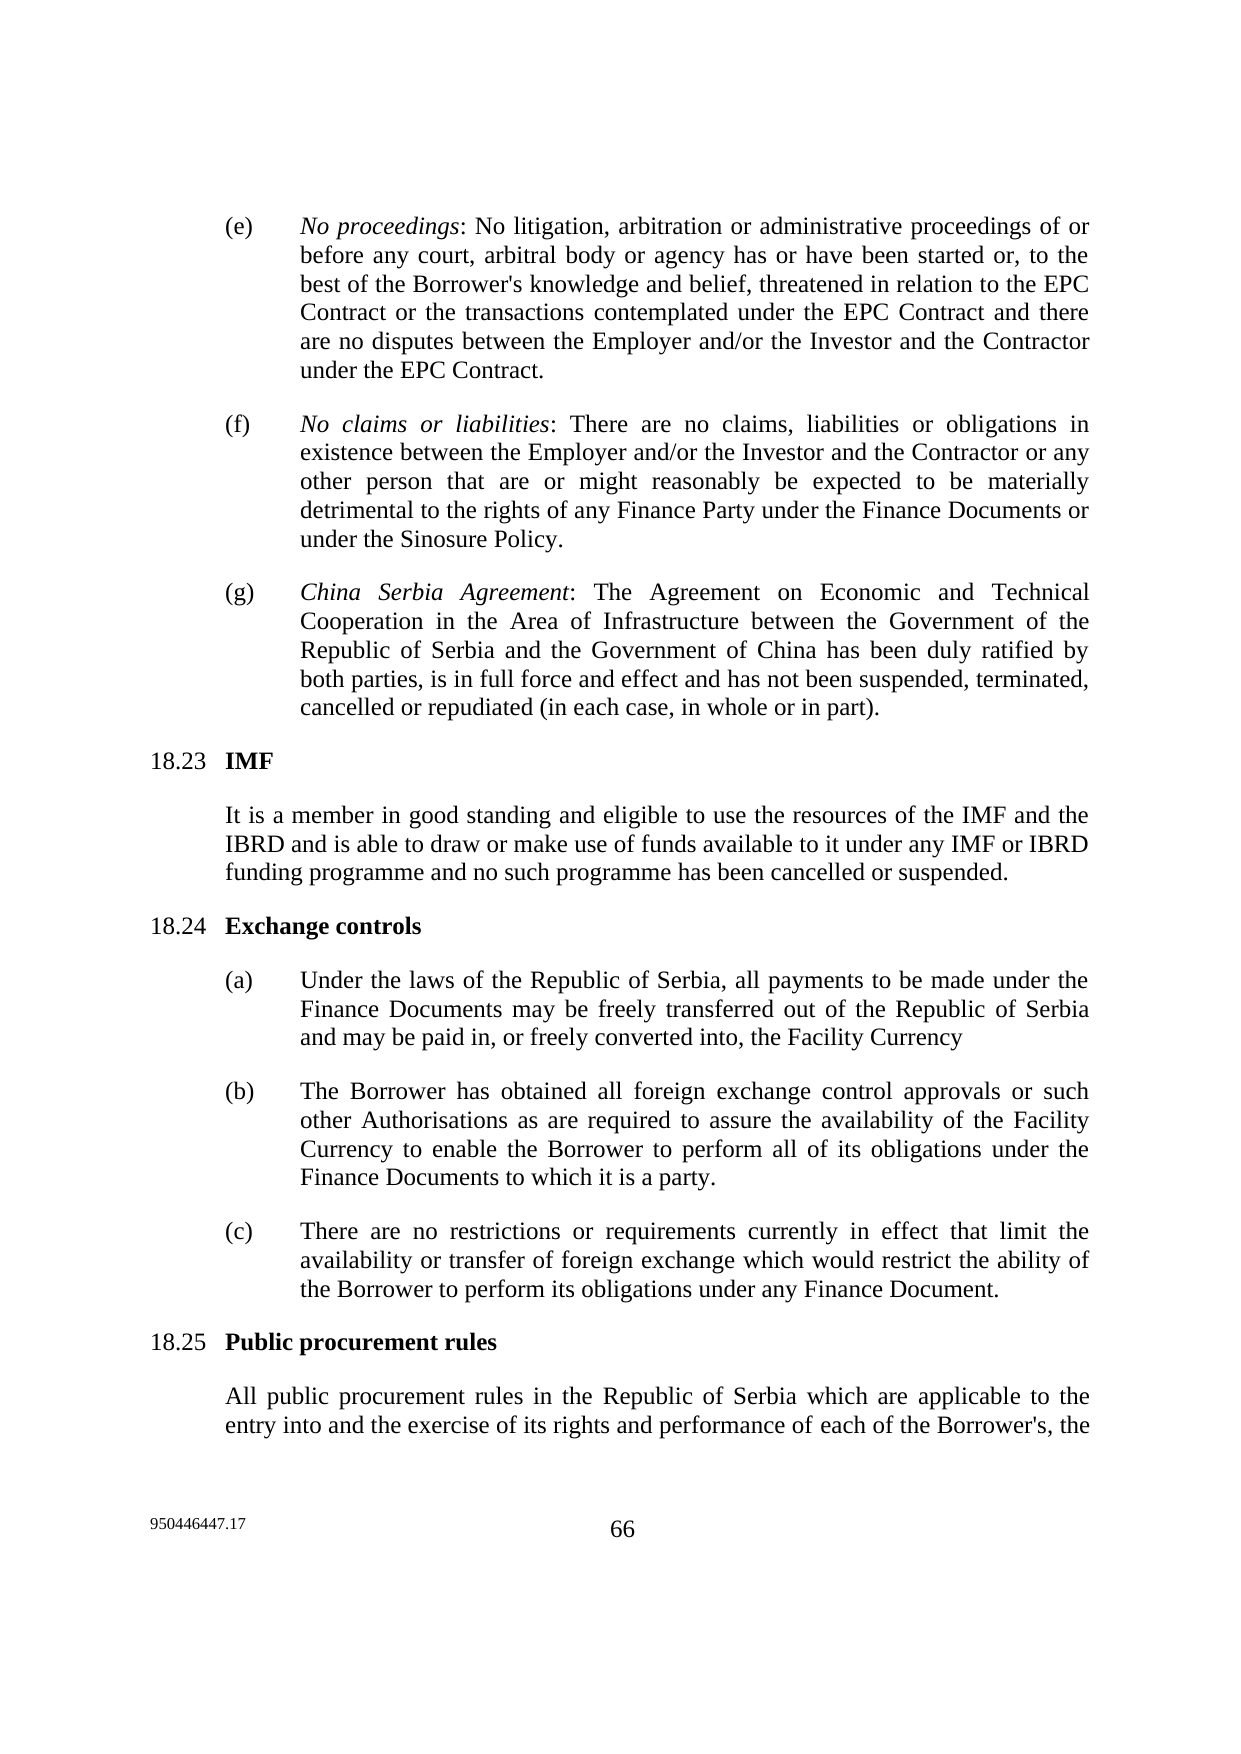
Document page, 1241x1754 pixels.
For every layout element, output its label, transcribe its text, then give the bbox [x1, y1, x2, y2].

text IMF [150, 746, 1090, 775]
text The Borrower has obtained all foreign exchange control approvals or such other Authorisations as are required to assure the availability of the Facility Currency to enable the Borrower to perform all of its obligations under the Finance Documents to which it is a party. [225, 1076, 1090, 1191]
text Exchange controls [150, 911, 1090, 940]
text Public procurement rules [150, 1327, 1090, 1356]
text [225, 1381, 1090, 1439]
text No proceedings: No litigation, arbitration or administrative proceedings of or before any court, arbitral body or agency has or have been started or, to the best of the Borrower's knowledge and belief, threatened in relation to the EPC Contract or the transactions contemplated under the EPC Contract and there are no disputes between the Employer and/or the Investor and the Contractor under the EPC Contract. [225, 211, 1090, 384]
text There are no restrictions or requirements currently in effect that limit the availability or transfer of foreign exchange which would restrict the ability of the Borrower to perform its obligations under any Finance Document. [225, 1216, 1090, 1302]
text It is a member in good standing and eligible to use the resources of the IMF and the IBRD and is able to draw or make use of funds available to it under any IMF or IBRD funding programme and no such programme has been cancelled or suspended. [225, 800, 1090, 886]
text No claims or liabilities: There are no claims, liabilities or obligations in existence between the Employer and/or the Investor and the Contractor or any other person that are or might reasonably be expected to be materially detrimental to the rights of any Finance Party under the Finance Documents or under the Sinosure Policy. [225, 409, 1090, 552]
text Under the laws of the Republic of Serbia, all payments to be made under the Finance Documents may be freely transferred out of the Republic of Serbia and may be paid in, or freely converted into, the Facility Currency [225, 965, 1090, 1051]
text China Serbia Agreement: The Agreement on Economic and Technical Cooperation in the Area of Infrastructure between the Government of the Republic of Serbia and the Government of China has been duly ratified by both parties, is in full force and effect and has not been suspended, terminated, cancelled or repudiated (in each case, in whole or in part). [225, 577, 1090, 721]
